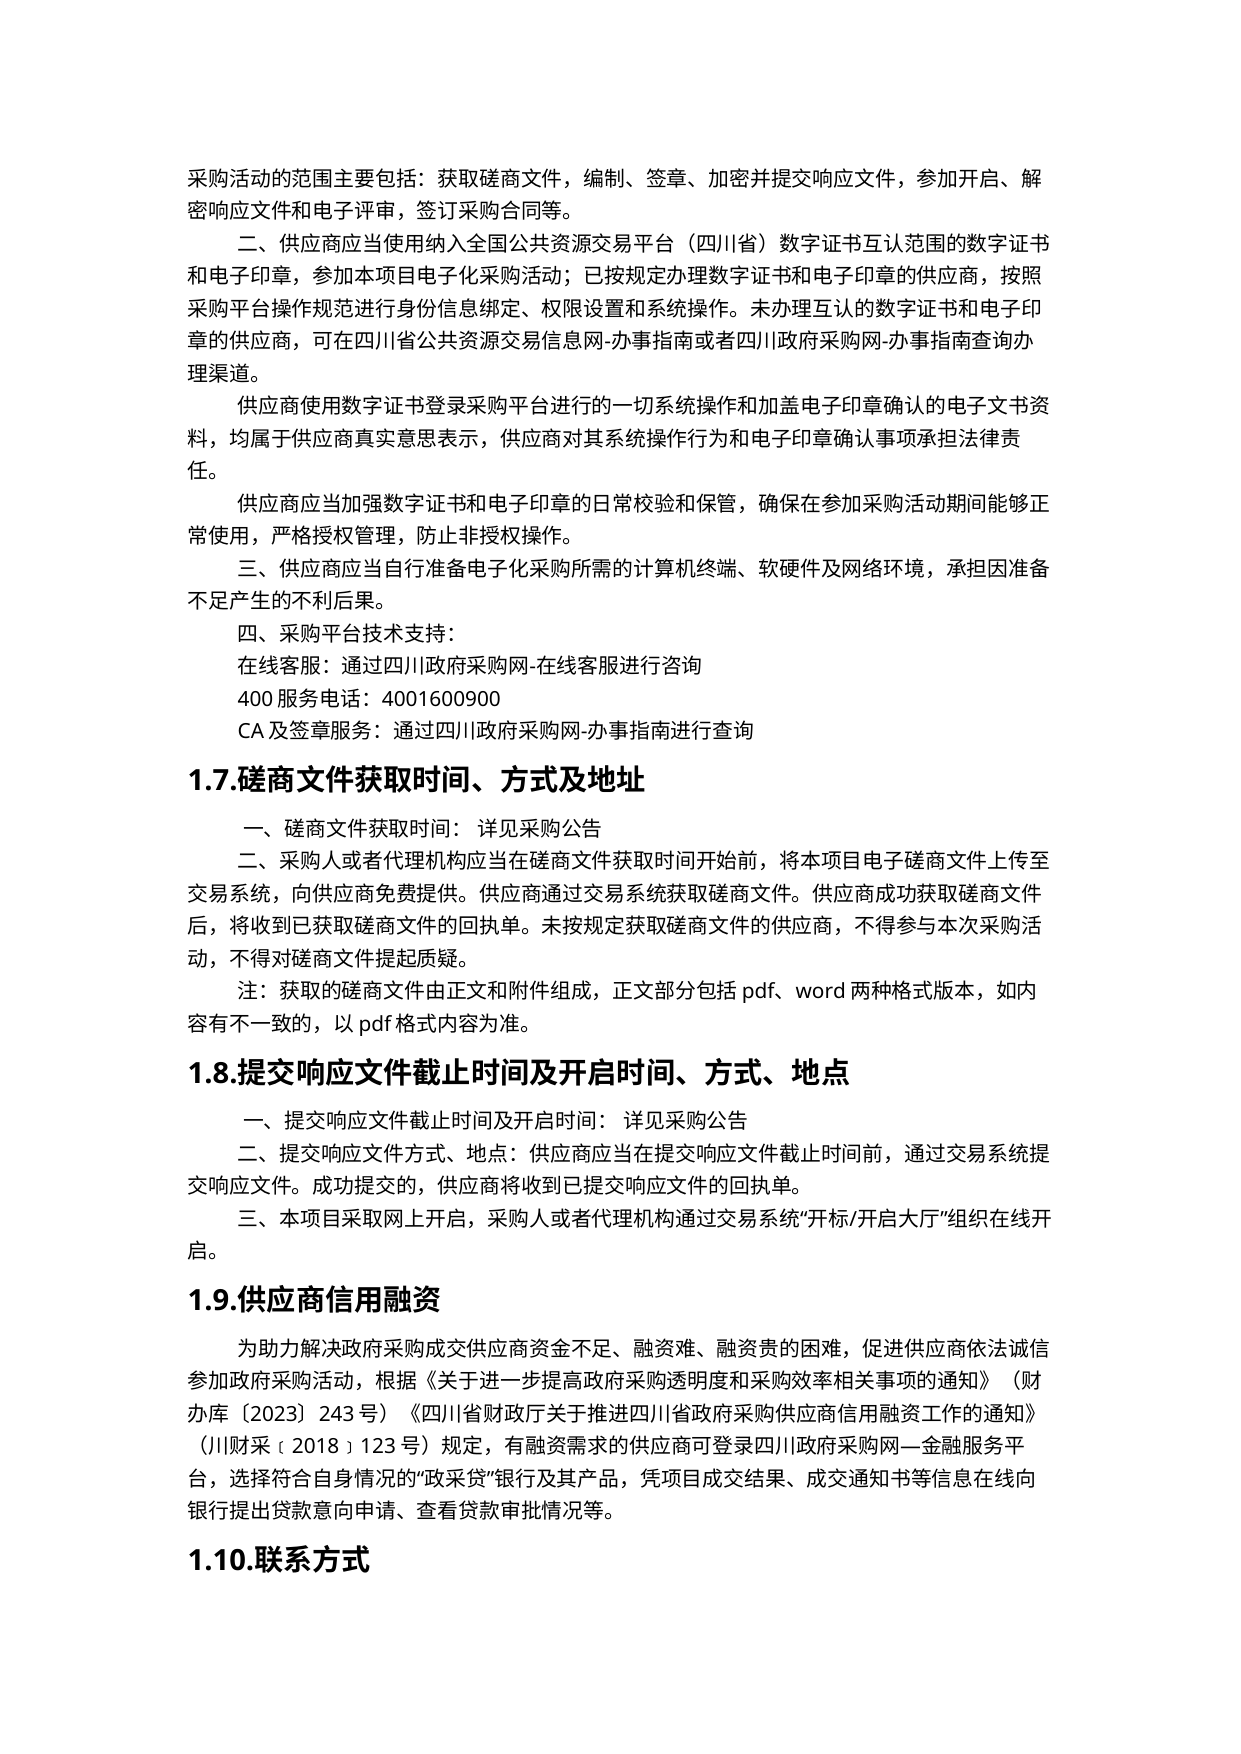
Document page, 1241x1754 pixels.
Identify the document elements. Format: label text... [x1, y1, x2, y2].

text 400服务电话：4001600900 [187, 682, 1053, 714]
text 三、本项目采取网上开启，采购人或者代理机构通过交易系统“开标/开启大厅”组织在线开启。 [187, 1202, 1053, 1267]
text 注：获取的磋商文件由正文和附件组成，正文部分包括pdf、word两种格式版本，如内容有不一致的，以pdf格式内容为准。 [187, 974, 1053, 1039]
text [187, 162, 1053, 227]
text 四、采购平台技术支持： [187, 617, 1053, 649]
text 1.7.磋商文件获取时间、方式及地址 [187, 747, 1053, 812]
text 二、采购人或者代理机构应当在磋商文件获取时间开始前，将本项目电子磋商文件上传至交易系统，向供应商免费提供。供应商通过交易系统获取磋商文件。供应商成功获取磋商文件后，将收到已获取磋商文件的回执单。未按规定获取磋商文件的供应商，不得参与本次采购活动，不得对磋商文件提起质疑。 [187, 844, 1053, 974]
text 二、提交响应文件方式、地点：供应商应当在提交响应文件截止时间前，通过交易系统提交响应文件。成功提交的，供应商将收到已提交响应文件的回执单。 [187, 1137, 1053, 1202]
text 二、供应商应当使用纳入全国公共资源交易平台（四川省）数字证书互认范围的数字证书和电子印章，参加本项目电子化采购活动；已按规定办理数字证书和电子印章的供应商，按照采购平台操作规范进行身份信息绑定、权限设置和系统操作。未办理互认的数字证书和电子印章的供应商，可在四川省公共资源交易信息网-办事指南或者四川政府采购网-办事指南查询办理渠道。 [187, 227, 1053, 389]
text 1.10.联系方式 [187, 1527, 1053, 1592]
text 在线客服：通过四川政府采购网-在线客服进行咨询 [187, 649, 1053, 682]
text 为助力解决政府采购成交供应商资金不足、融资难、融资贵的困难，促进供应商依法诚信参加政府采购活动，根据《关于进一步提高政府采购透明度和采购效率相关事项的通知》（财办库〔2023〕243号）《四川省财政厅关于推进四川省政府采购供应商信用融资工作的通知》（川财采﹝2018﹞123号）规定，有融资需求的供应商可登录四川政府采购网—金融服务平台，选择符合自身情况的“政采贷”银行及其产品，凭项目成交结果、成交通知书等信息在线向银行提出贷款意向申请、查看贷款审批情况等。 [187, 1332, 1053, 1527]
text 一、提交响应文件截止时间及开启时间： 详见采购公告 [187, 1104, 1053, 1137]
text 1.9.供应商信用融资 [187, 1267, 1053, 1332]
text 供应商使用数字证书登录采购平台进行的一切系统操作和加盖电子印章确认的电子文书资料，均属于供应商真实意思表示，供应商对其系统操作行为和电子印章确认事项承担法律责任。 [187, 389, 1053, 487]
text 三、供应商应当自行准备电子化采购所需的计算机终端、软硬件及网络环境，承担因准备不足产生的不利后果。 [187, 552, 1053, 617]
text 供应商应当加强数字证书和电子印章的日常校验和保管，确保在参加采购活动期间能够正常使用，严格授权管理，防止非授权操作。 [187, 487, 1053, 552]
text 一、磋商文件获取时间： 详见采购公告 [187, 812, 1053, 844]
text CA及签章服务：通过四川政府采购网-办事指南进行查询 [187, 714, 1053, 747]
text 1.8.提交响应文件截止时间及开启时间、方式、地点 [187, 1039, 1053, 1104]
